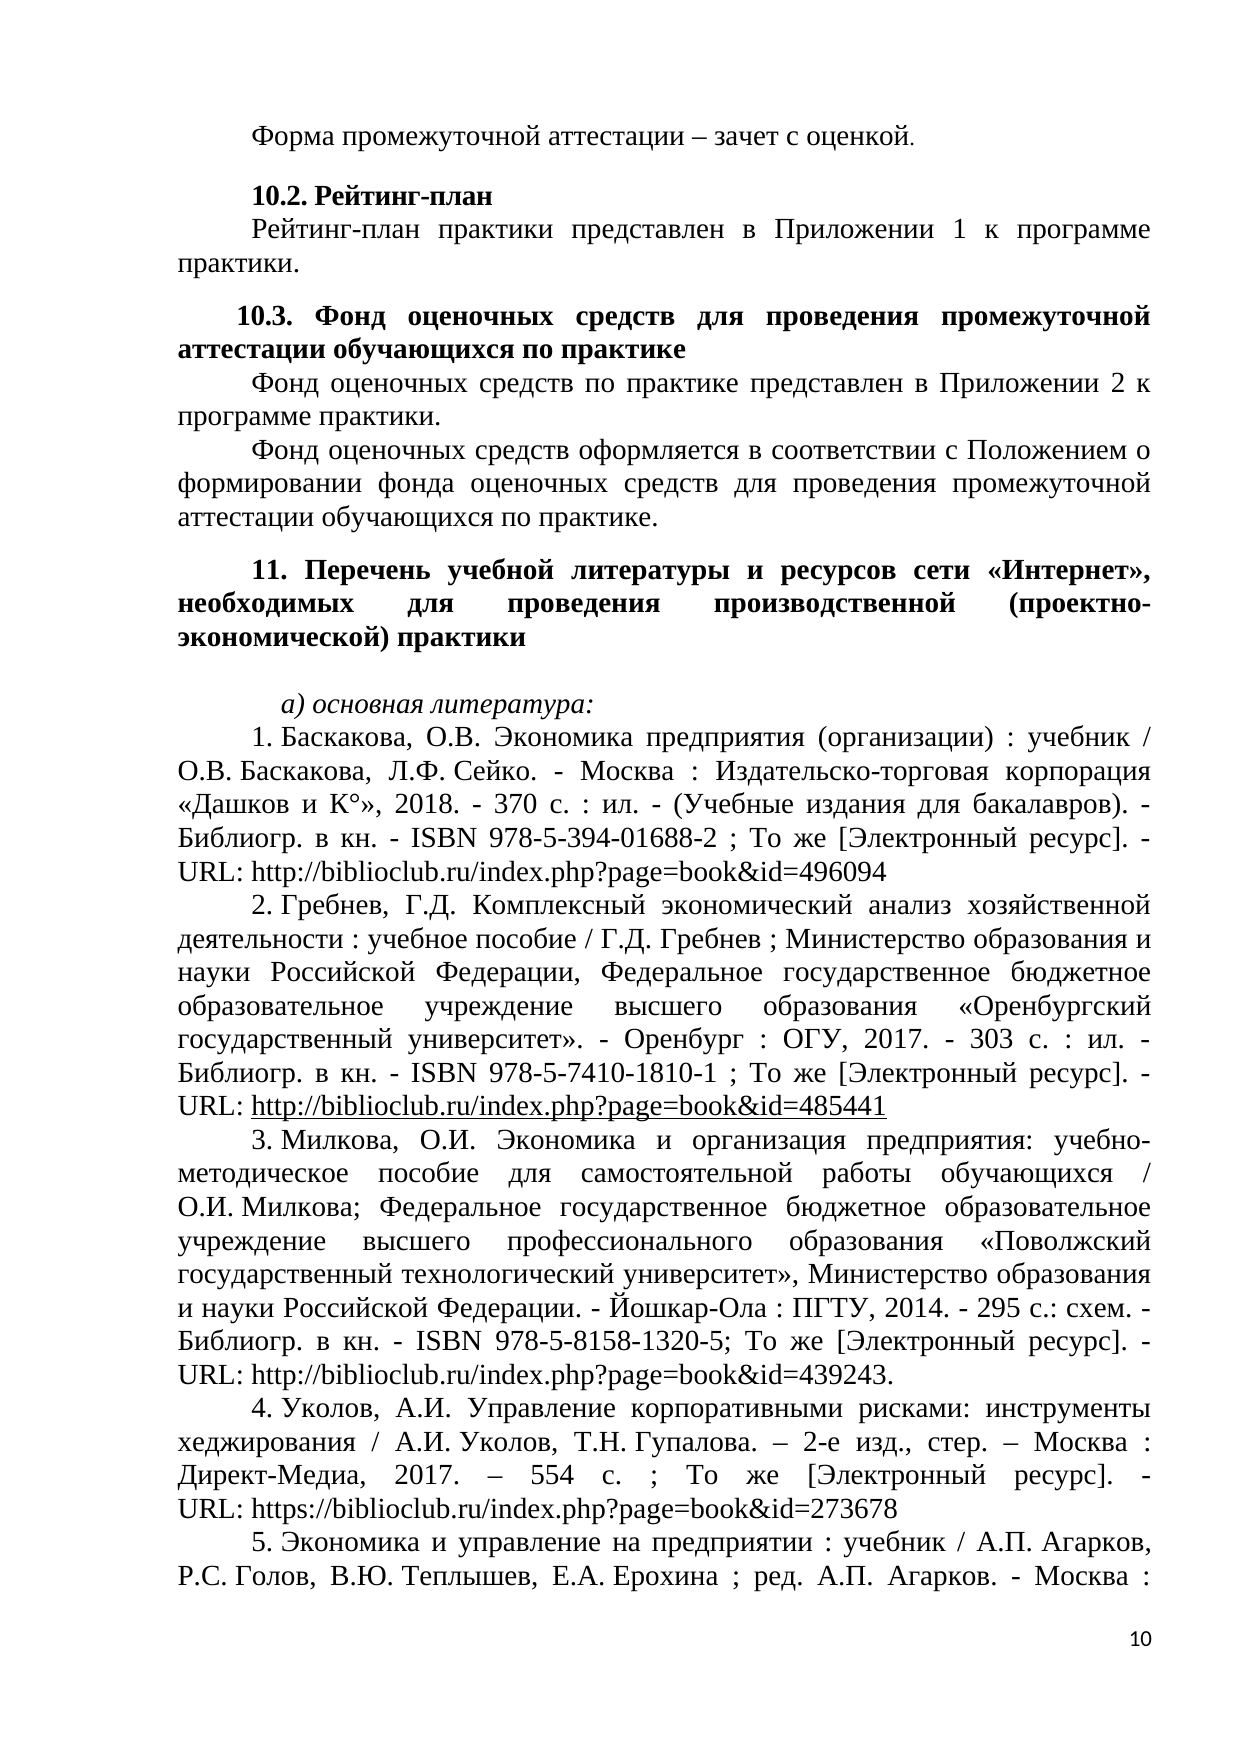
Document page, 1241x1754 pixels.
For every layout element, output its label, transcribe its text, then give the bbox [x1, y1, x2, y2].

text Рейтинг-план практики представлен в Приложении 1 к программе практики. [177, 212, 1152, 279]
text Фонд оценочных средств по практике представлен в Приложении 2 к программе практики. [177, 365, 1152, 432]
list Милкова, О.И. Экономика и организация предприятия: учебно-методическое пособие для самостоятельной работы обучающихся / О.И. Милкова; Федеральное государственное бюджетное образовательное учреждение высшего профессионального образования «Поволжский государственный технологический университет», Министерство образования и науки Российской Федерации. - Йошкар-Ола : ПГТУ, 2014. - 295 с.: схем. - Библиогр. в кн. - ISBN 978-5-8158-1320-5; То же [Электронный ресурс]. - URL: http://biblioclub.ru/index.php?page=book&id=439243. [177, 1122, 1152, 1390]
text 10.2. Рейтинг-план [177, 178, 1152, 212]
list Баскакова, О.В. Экономика предприятия (организации) : учебник / О.В. Баскакова, Л.Ф. Сейко. - Москва : Издательско-торговая корпорация «Дашков и К°», 2018. - 370 с. : ил. - (Учебные издания для бакалавров). - Библиогр. в кн. - ISBN 978-5-394-01688-2 ; То же [Электронный ресурс]. - URL: http://biblioclub.ru/index.php?page=book&id=496094 [177, 719, 1152, 887]
text Фонд оценочных средств оформляется в соответствии с Положением о формировании фонда оценочных средств для проведения промежуточной аттестации обучающихся по практике. [177, 432, 1152, 533]
text 11. Перечень учебной литературы и ресурсов сети «Интернет», необходимых для проведения производственной (проектно-экономической) практики [177, 552, 1152, 652]
list Уколов, А.И. Управление корпоративными рисками: инструменты хеджирования / А.И. Уколов, Т.Н. Гупалова. – 2-е изд., стер. – Москва : Директ-Медиа, 2017. – 554 с. ; То же [Электронный ресурс]. - URL: https://biblioclub.ru/index.php?page=book&id=273678 [177, 1390, 1152, 1524]
text 10.3. Фонд оценочных средств для проведения промежуточной аттестации обучающихся по практике [177, 298, 1152, 365]
list Гребнев, Г.Д. Комплексный экономический анализ хозяйственной деятельности : учебное пособие / Г.Д. Гребнев ; Министерство образования и науки Российской Федерации, Федеральное государственное бюджетное образовательное учреждение высшего образования «Оренбургский государственный университет». - Оренбург : ОГУ, 2017. - 303 с. : ил. - Библиогр. в кн. - ISBN 978-5-7410-1810-1 ; То же [Электронный ресурс]. - URL: http://biblioclub.ru/index.php?page=book&id=485441 [177, 887, 1152, 1122]
text Форма промежуточной аттестации – зачет с оценкой. [177, 118, 1152, 152]
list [177, 1524, 1152, 1592]
text а) основная литература: [207, 686, 1152, 719]
